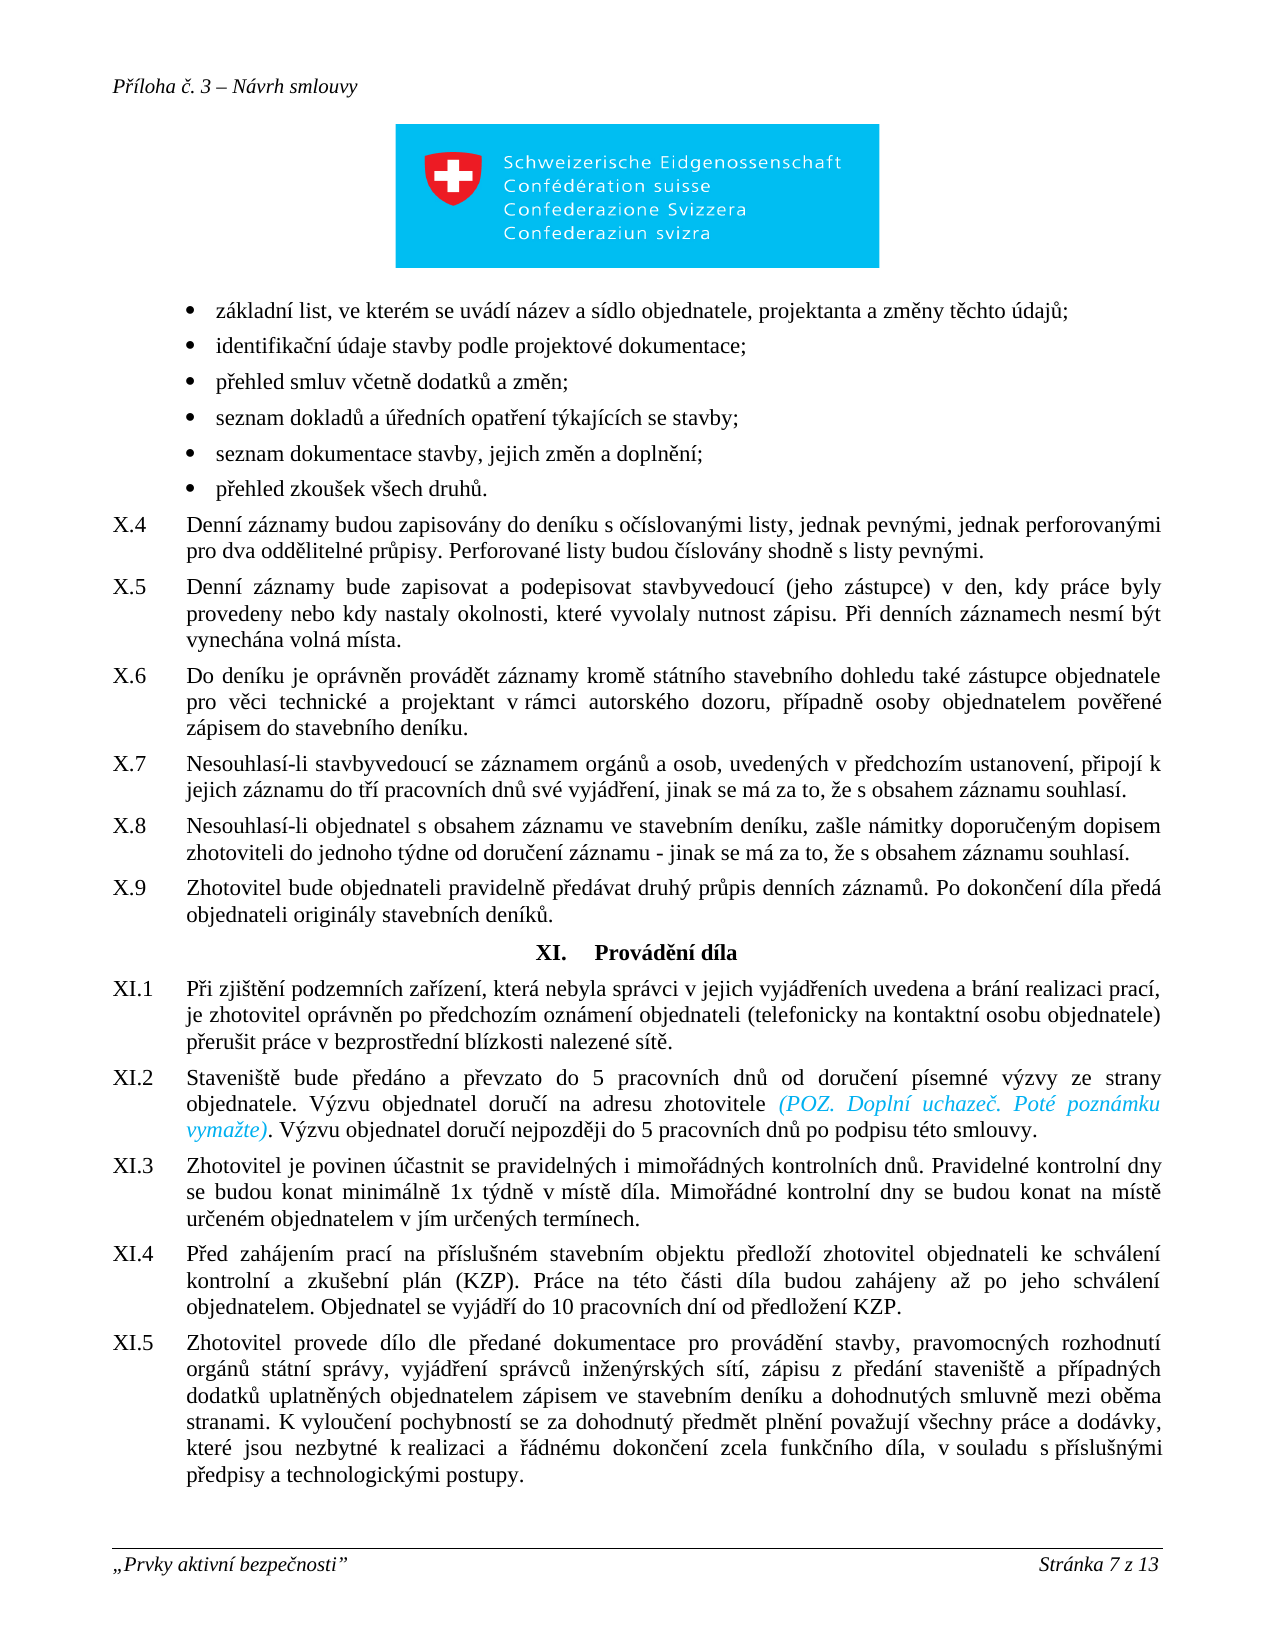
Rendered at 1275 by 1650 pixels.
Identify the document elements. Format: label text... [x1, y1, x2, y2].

list Do deníku je oprávněn provádět záznamy kromě státního stavebního dohledu také zástupce objednatele pro věci technické a projektant v rámci autorského dozoru, případně osoby objednatelem pověřené zápisem do stavebního deníku. [112, 662, 1163, 741]
list Před zahájením prací na příslušném stavebním objektu předloží zhotovitel objednateli ke schválení kontrolní a zkušební plán (KZP). Práce na této části díla budou zahájeny až po jeho schválení objednatelem. Objednatel se vyjádří do 10 pracovních dní od předložení KZP. [112, 1241, 1163, 1319]
list Denní záznamy budou zapisovány do deníku s očíslovanými listy, jednak pevnými, jednak perforovanými pro dva oddělitelné průpisy. Perforované listy budou číslovány shodně s listy pevnými. [112, 511, 1163, 564]
list základní list, ve kterém se uvádí název a sídlo objednatele, projektanta a změny těchto údajů; [186, 297, 1163, 323]
list Nesouhlasí-li objednatel s obsahem záznamu ve stavebním deníku, zašle námitky doporučeným dopisem zhotoviteli do jednoho týdne od doručení záznamu - jinak se má za to, že s obsahem záznamu souhlasí. [112, 812, 1163, 865]
list Staveniště bude předáno a převzato do 5 pracovních dnů od doručení písemné výzvy ze strany objednatele. Výzvu objednatel doručí na adresu zhotovitele (POZ. Doplní uchazeč. Poté poznámku vymažte). Výzvu objednatel doručí nejpozději do 5 pracovních dnů po podpisu této smlouvy. [112, 1064, 1163, 1143]
list Zhotovitel je povinen účastnit se pravidelných i mimořádných kontrolních dnů. Pravidelné kontrolní dny se budou konat minimálně 1x týdně v místě díla. Mimořádné kontrolní dny se budou konat na místě určeném objednatelem v jím určených termínech. [112, 1152, 1163, 1231]
list Nesouhlasí-li stavbyvedoucí se záznamem orgánů a osob, uvedených v předchozím ustanovení, připojí k jejich záznamu do tří pracovních dnů své vyjádření, jinak se má za to, že s obsahem záznamu souhlasí. [112, 750, 1163, 803]
list Provádění díla [112, 939, 1161, 966]
list seznam dokladů a úředních opatření týkajících se stavby; [186, 404, 1163, 430]
picture [425, 153, 481, 205]
list seznam dokumentace stavby, jejich změn a doplnění; [186, 440, 1163, 466]
list Zhotovitel bude objednateli pravidelně předávat druhý průpis denních záznamů. Po dokončení díla předá objednateli originály stavebních deníků. [112, 874, 1163, 927]
list Zhotovitel provede dílo dle předané dokumentace pro provádění stavby, pravomocných rozhodnutí orgánů státní správy, vyjádření správců inženýrských sítí, zápisu z předání staveniště a případných dodatků uplatněných objednatelem zápisem ve stavebním deníku a dohodnutých smluvně mezi oběma stranami. K vyloučení pochybností se za dohodnutý předmět plnění považují všechny práce a dodávky, které jsou nezbytné k realizaci a řádnému dokončení zcela funkčního díla, v souladu s příslušnými předpisy a technologickými postupy. [112, 1329, 1163, 1487]
list identifikační údaje stavby podle projektové dokumentace; [186, 332, 1163, 359]
list Denní záznamy bude zapisovat a podepisovat stavbyvedoucí (jeho zástupce) v den, kdy práce byly provedeny nebo kdy nastaly okolnosti, které vyvolaly nutnost zápisu. Při denních záznamech nesmí být vynechána volná místa. [112, 573, 1163, 652]
list přehled smluv včetně dodatků a změn; [186, 368, 1163, 394]
list přehled zkoušek všech druhů. [186, 475, 1163, 502]
list Při zjištění podzemních zařízení, která nebyla správci v jejich vyjádřeních uvedena a brání realizaci prací, je zhotovitel oprávněn po předchozím oznámení objednateli (telefonicky na kontaktní osobu objednatele) přerušit práce v bezprostřední blízkosti nalezené sítě. [112, 975, 1163, 1054]
